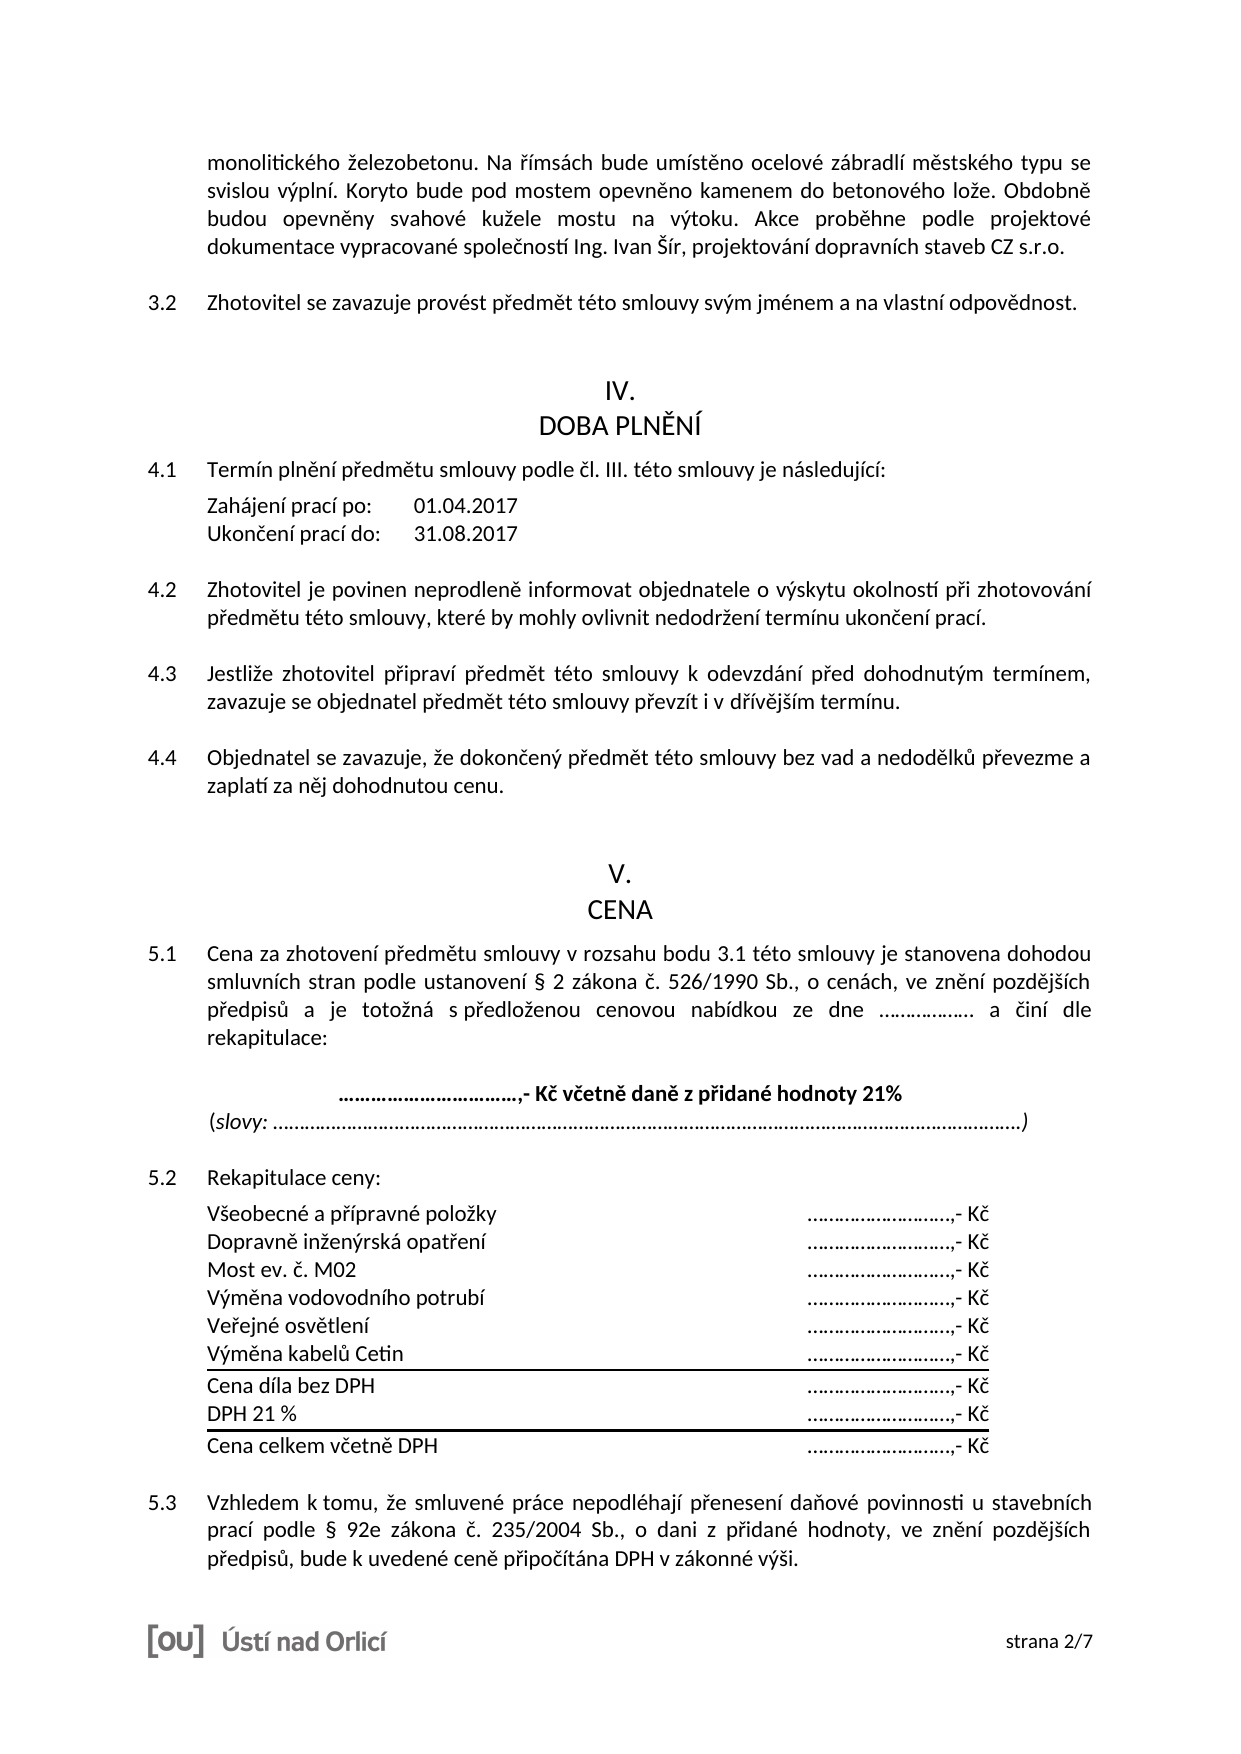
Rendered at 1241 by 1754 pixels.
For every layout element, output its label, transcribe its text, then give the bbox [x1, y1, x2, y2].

text Most ev. č. M02 ………………………,- Kč [207, 1255, 1092, 1283]
text Ukončení prací do: 31.08.2017 [207, 519, 1092, 547]
text cena [148, 891, 1092, 927]
text 4.2 Zhotovitel je povinen neprodleně informovat objednatele o výskytu okolností při zhotovování předmětu této smlouvy, které by mohly ovlivnit nedodržení termínu ukončení prací. [148, 575, 1092, 631]
text ……………………………,- Kč včetně daně z přidané hodnoty 21% [148, 1079, 1092, 1107]
text Cena díla bez DPH ………………………,- Kč [207, 1371, 1092, 1399]
text (slovy: …………………………………………………………………………………………………………………………….) [148, 1107, 1092, 1135]
text IV. [148, 372, 1092, 407]
text Zahájení prací po: 01.04.2017 [207, 491, 1092, 519]
text Výměna kabelů Cetin ………………………,- Kč [207, 1339, 989, 1369]
text 4.4 Objednatel se zavazuje, že dokončený předmět této smlouvy bez vad a nedodělků převezme a zaplatí za něj dohodnutou cenu. [148, 743, 1092, 799]
text Dopravně inženýrská opatření ………………………,- Kč [207, 1227, 1092, 1255]
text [148, 148, 1092, 260]
text Cena celkem včetně DPH ………………………,- Kč [207, 1432, 1092, 1459]
text Všeobecné a přípravné položky ………………………,- Kč [207, 1199, 1092, 1227]
text 5.2 Rekapitulace ceny: [148, 1163, 1092, 1191]
text Výměna vodovodního potrubí ………………………,- Kč [207, 1283, 989, 1311]
text 3.2 Zhotovitel se zavazuje provést předmět této smlouvy svým jménem a na vlastní odpovědnost. [148, 288, 1092, 316]
picture [147, 1623, 388, 1659]
text 4.1 Termín plnění předmětu smlouvy podle čl. III. této smlouvy je následující: [148, 456, 1092, 484]
text Veřejné osvětlení ………………………,- Kč [207, 1311, 989, 1339]
text DPH 21 % ………………………,- Kč [207, 1399, 989, 1429]
text 5.1 Cena za zhotovení předmětu smlouvy v rozsahu bodu 3.1 této smlouvy je stanovena dohodou smluvních stran podle ustanovení § 2 zákona č. 526/1990 Sb., o cenách, ve znění pozdějších předpisů a je totožná s předloženou cenovou nabídkou ze dne ……………… a činí dle rekapitulace: [148, 939, 1092, 1051]
text doba plnění [148, 407, 1092, 443]
text 5.3 Vzhledem k tomu, že smluvené práce nepodléhají přenesení daňové povinnosti u stavebních prací podle § 92e zákona č. 235/2004 Sb., o dani z přidané hodnoty, ve znění pozdějších předpisů, bude k uvedené ceně připočítána DPH v zákonné výši. [148, 1488, 1092, 1572]
text 4.3 Jestliže zhotovitel připraví předmět této smlouvy k odevzdání před dohodnutým termínem, zavazuje se objednatel předmět této smlouvy převzít i v dřívějším termínu. [148, 659, 1092, 715]
text V. [148, 856, 1092, 891]
